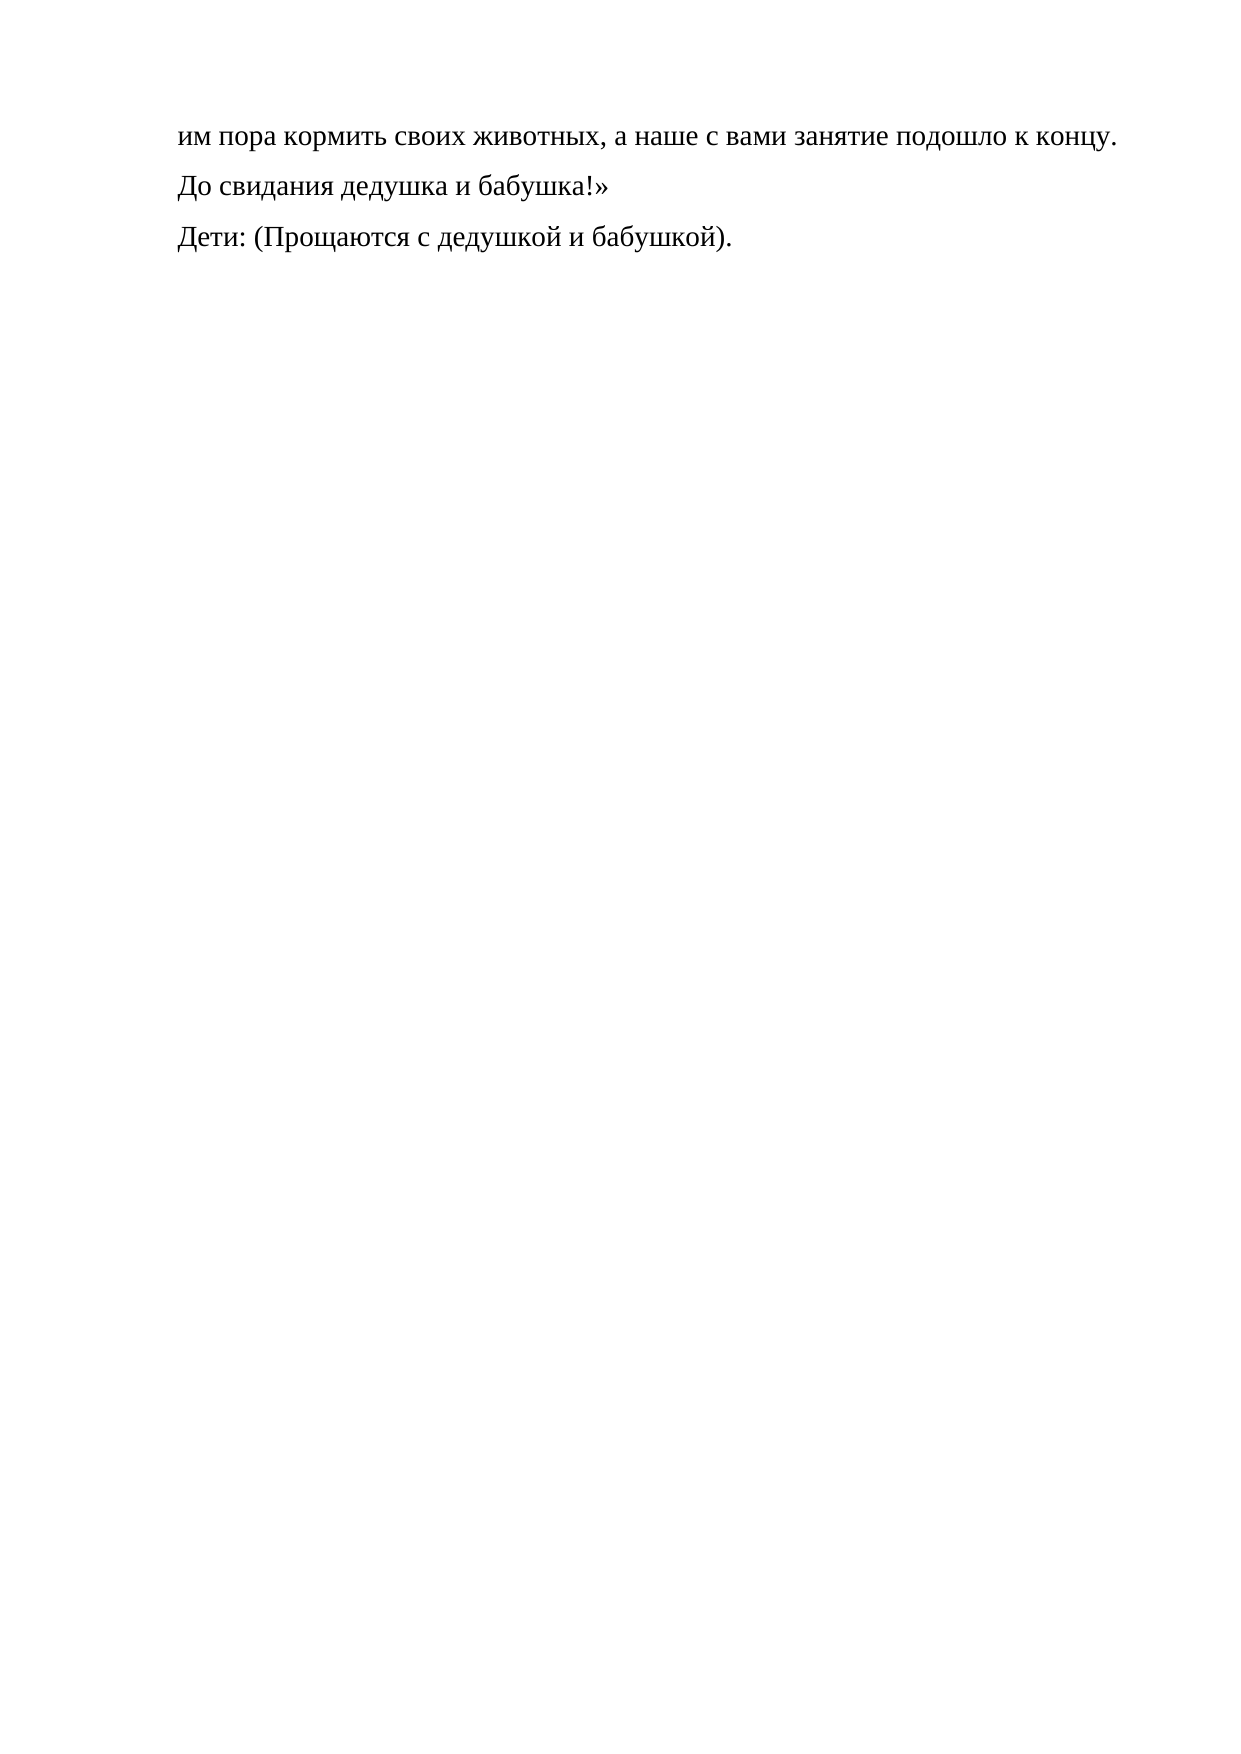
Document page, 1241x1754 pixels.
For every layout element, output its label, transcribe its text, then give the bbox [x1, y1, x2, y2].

text Дети: (Прощаются с дедушкой и бабушкой). [177, 219, 1152, 252]
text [177, 118, 1152, 202]
